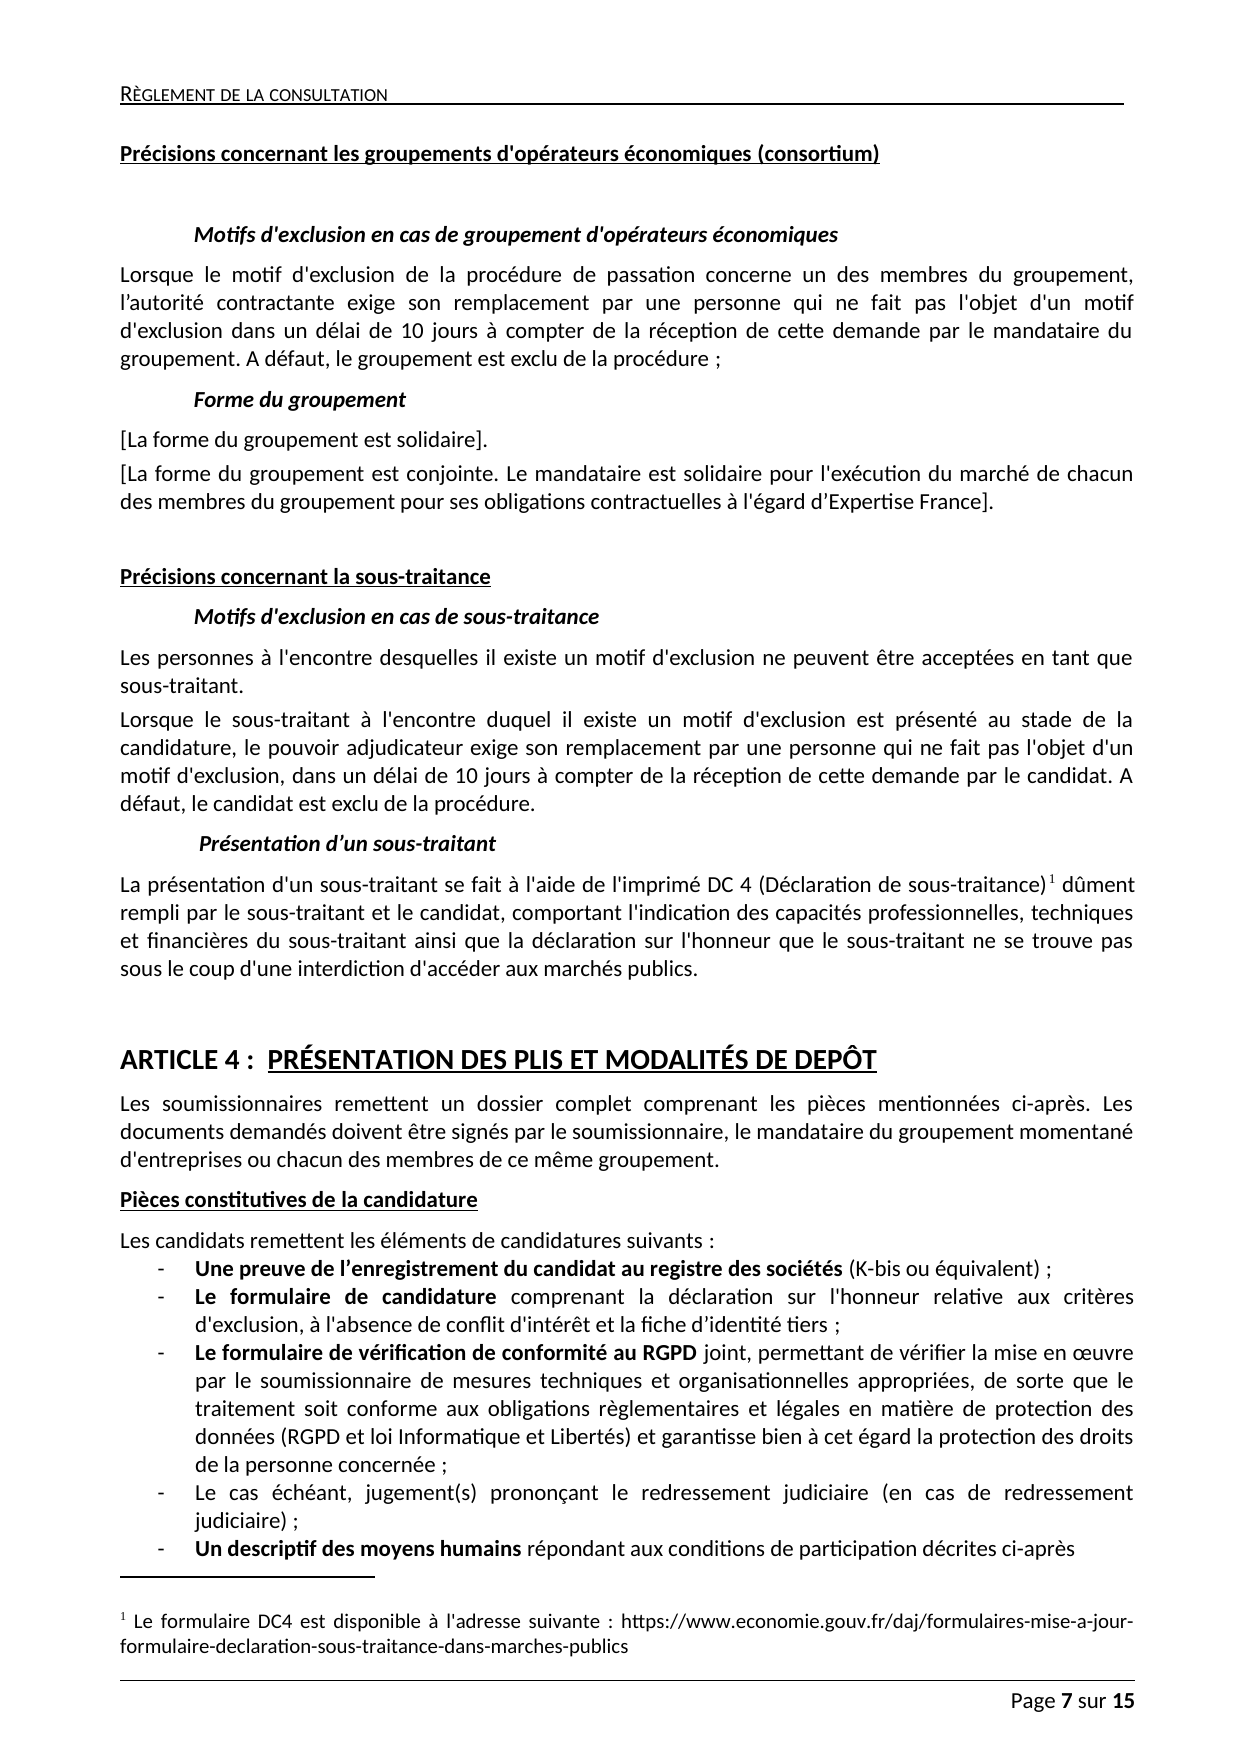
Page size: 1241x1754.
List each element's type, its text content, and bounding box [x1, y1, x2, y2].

list Une preuve de l’enregistrement du candidat au registre des sociétés (K-bis ou équivalent) ; [157, 1254, 1135, 1282]
text [La forme du groupement est solidaire]. [120, 425, 1135, 453]
text Les soumissionnaires remettent un dossier complet comprenant les pièces mentionnées ci-après. Les documents demandés doivent être signés par le soumissionnaire, le mandataire du groupement momentané d'entreprises ou chacun des membres de ce même groupement. [120, 1089, 1135, 1173]
text Lorsque le motif d'exclusion de la procédure de passation concerne un des membres du groupement, l’autorité contractante exige son remplacement par une personne qui ne fait pas l'objet d'un motif d'exclusion dans un délai de 10 jours à compter de la réception de cette demande par le mandataire du groupement. A défaut, le groupement est exclu de la procédure ; [120, 260, 1135, 372]
text [La forme du groupement est conjointe. Le mandataire est solidaire pour l'exécution du marché de chacun des membres du groupement pour ses obligations contractuelles à l'égard d’Expertise France]. [120, 459, 1135, 515]
subtitle Motifs d'exclusion en cas de sous-traitance [194, 602, 1135, 630]
list Un descriptif des moyens humains répondant aux conditions de participation décrites ci-après [157, 1534, 1135, 1562]
subtitle Précisions concernant la sous-traitance [120, 562, 1135, 590]
subtitle Présentation d’un sous-traitant [194, 829, 1135, 857]
list Le cas échéant, jugement(s) prononçant le redressement judiciaire (en cas de redressement judiciaire) ; [157, 1478, 1135, 1534]
subtitle Forme du groupement [194, 385, 1135, 413]
subtitle Pièces constitutives de la candidature [120, 1186, 1135, 1214]
subtitle Motifs d'exclusion en cas de groupement d'opérateurs économiques [194, 220, 1135, 248]
subtitle Précisions concernant les groupements d'opérateurs économiques (consortium) [120, 139, 1135, 167]
text Les personnes à l'encontre desquelles il existe un motif d'exclusion ne peuvent être acceptées en tant que sous-traitant. [120, 643, 1135, 699]
text La présentation d'un sous-traitant se fait à l'aide de l'imprimé DC 4 (Déclaration de sous-traitance) dûment rempli par le sous-traitant et le candidat, comportant l'indication des capacités professionnelles, techniques et financières du sous-traitant ainsi que la déclaration sur l'honneur que le sous-traitant ne se trouve pas sous le coup d'une interdiction d'accéder aux marchés publics. [120, 870, 1135, 982]
list Présentation des plis et modalités de depôt [120, 1041, 1135, 1077]
text Lorsque le sous-traitant à l'encontre duquel il existe un motif d'exclusion est présenté au stade de la candidature, le pouvoir adjudicateur exige son remplacement par une personne qui ne fait pas l'objet d'un motif d'exclusion, dans un délai de 10 jours à compter de la réception de cette demande par le candidat. A défaut, le candidat est exclu de la procédure. [120, 705, 1135, 817]
text Les candidats remettent les éléments de candidatures suivants : [120, 1226, 1135, 1254]
list Le formulaire de candidature comprenant la déclaration sur l'honneur relative aux critères d'exclusion, à l'absence de conflit d'intérêt et la fiche d’identité tiers ; [157, 1282, 1135, 1338]
list Le formulaire de vérification de conformité au RGPD joint, permettant de vérifier la mise en œuvre par le soumissionnaire de mesures techniques et organisationnelles appropriées, de sorte que le traitement soit conforme aux obligations règlementaires et légales en matière de protection des données (RGPD et loi Informatique et Libertés) et garantisse bien à cet égard la protection des droits de la personne concernée ; [157, 1338, 1135, 1478]
